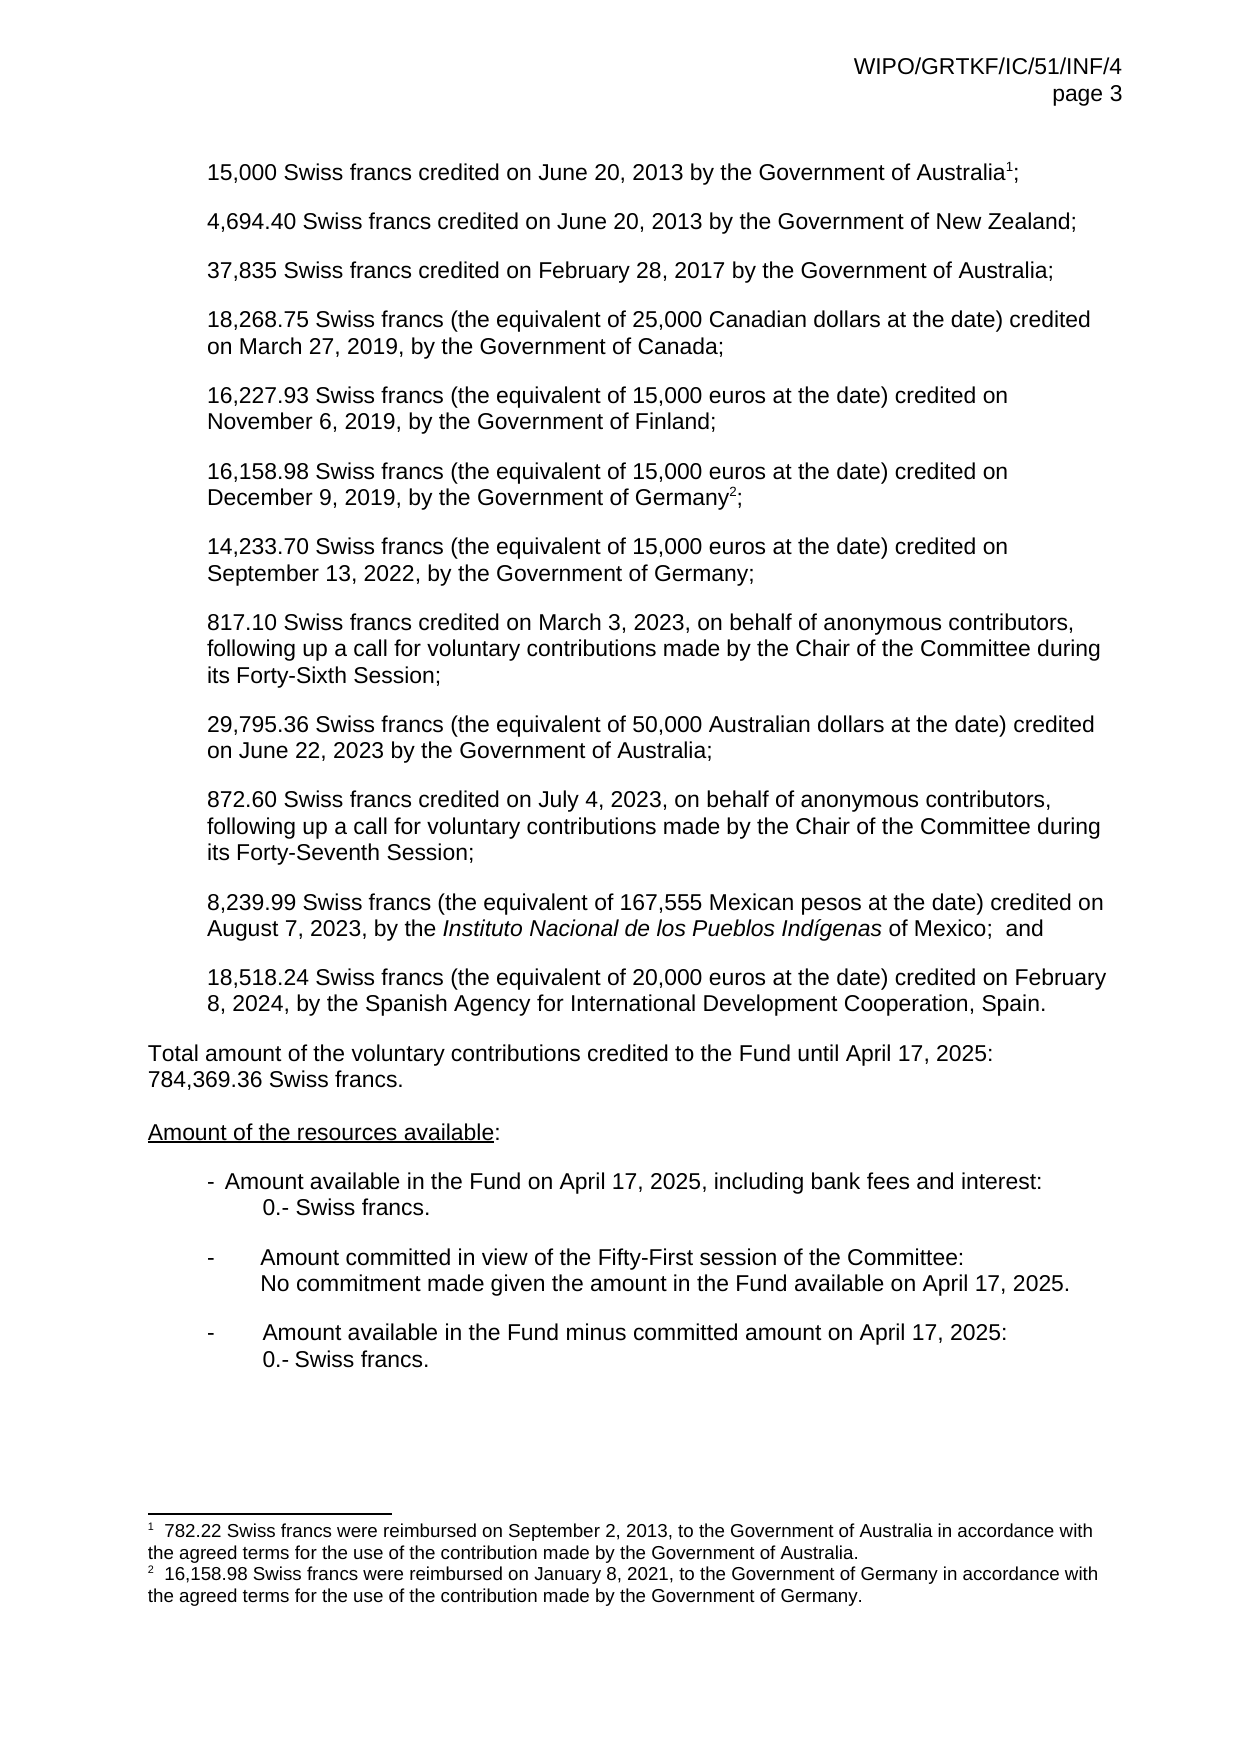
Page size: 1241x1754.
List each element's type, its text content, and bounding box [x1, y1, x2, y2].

text 29,795.36 Swiss francs (the equivalent of 50,000 Australian dollars at the date) credited on June 22, 2023 by the Government of Australia; [207, 711, 1122, 763]
list Amount committed in view of the Fifty-First session of the Committee: No commitment made given the amount in the Fund available on April 17, 2025. [207, 1244, 1122, 1296]
list Amount available in the Fund on April 17, 2025, including bank fees and interest: 0.- Swiss francs. [207, 1168, 1122, 1221]
text 37,835 Swiss francs credited on February 28, 2017 by the Government of Australia; [207, 257, 1122, 283]
text 18,268.75 Swiss francs (the equivalent of 25,000 Canadian dollars at the date) credited on March 27, 2019, by the Government of Canada; [207, 306, 1122, 359]
text 16,227.93 Swiss francs (the equivalent of 15,000 euros at the date) credited on November 6, 2019, by the Government of Finland; [207, 382, 1122, 435]
text Amount of the resources available: [148, 1119, 1122, 1145]
text 4,694.40 Swiss francs credited on June 20, 2013 by the Government of New Zealand; [207, 208, 1122, 234]
list Amount available in the Fund minus committed amount on April 17, 2025: 0.- Swiss francs. [207, 1319, 1122, 1374]
text 872.60 Swiss francs credited on July 4, 2023, on behalf of anonymous contributors, following up a call for voluntary contributions made by the Chair of the Committee during its Forty-Seventh Session; [207, 786, 1122, 866]
text 16,158.98 Swiss francs (the equivalent of 15,000 euros at the date) credited on December 9, 2019, by the Government of Germany; [207, 458, 1122, 510]
text 8,239.99 Swiss francs (the equivalent of 167,555 Mexican pesos at the date) credited on August 7, 2023, by the Instituto Nacional de los Pueblos Indígenas of Mexico; and [207, 888, 1122, 941]
text Total amount of the voluntary contributions credited to the Fund until April 17, 2025: 784,369.36 Swiss francs. [148, 1040, 1122, 1092]
text 18,518.24 Swiss francs (the equivalent of 20,000 euros at the date) credited on February 8, 2024, by the Spanish Agency for International Development Cooperation, Spain. [207, 964, 1122, 1017]
text 817.10 Swiss francs credited on March 3, 2023, on behalf of anonymous contributors, following up a call for voluntary contributions made by the Chair of the Committee during its Forty-Sixth Session; [207, 609, 1122, 688]
text 15,000 Swiss francs credited on June 20, 2013 by the Government of Australia; [207, 158, 1122, 185]
text 14,233.70 Swiss francs (the equivalent of 15,000 euros at the date) credited on September 13, 2022, by the Government of Germany; [207, 533, 1122, 586]
